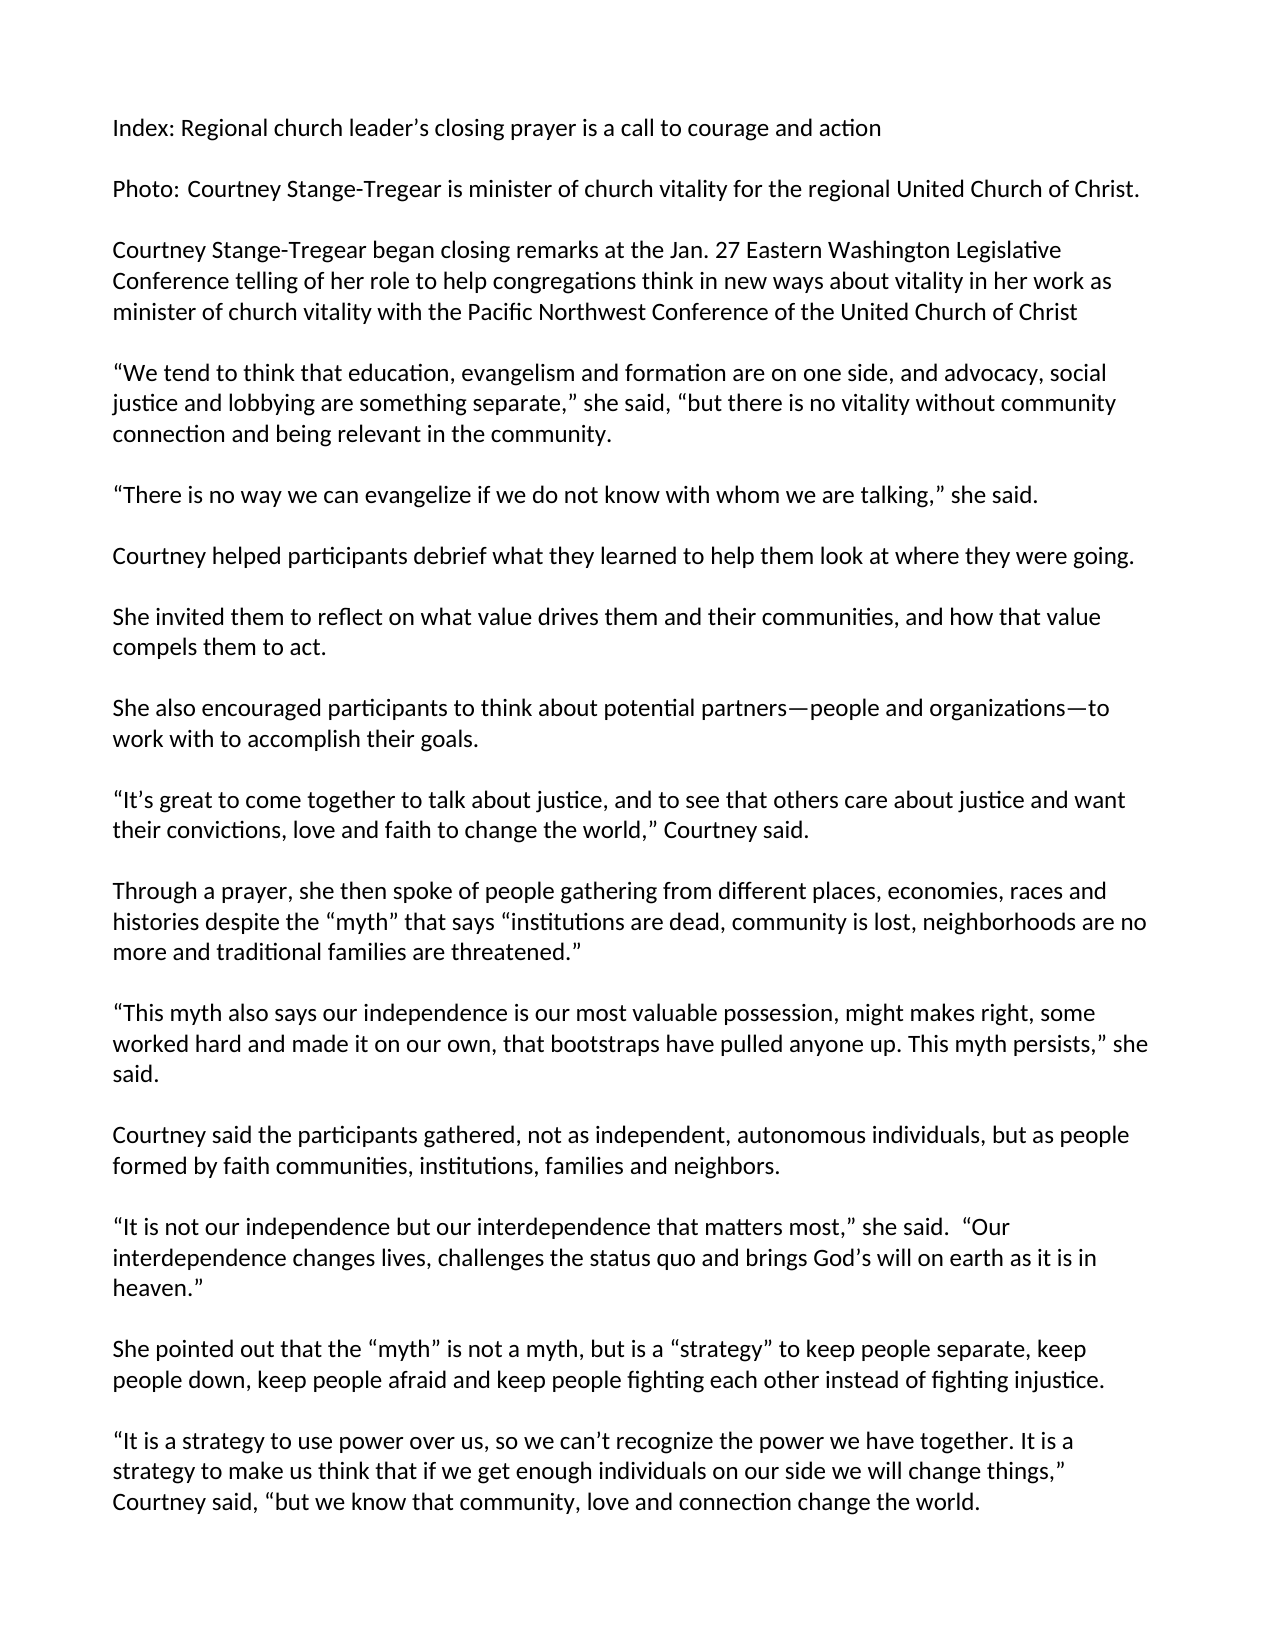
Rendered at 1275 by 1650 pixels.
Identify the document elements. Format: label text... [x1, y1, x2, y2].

text “We tend to think that education, evangelism and formation are on one side, and advocacy, social justice and lobbying are something separate,” she said, “but there is no vitality without community connection and being relevant in the community. [112, 357, 1162, 448]
text Photo: Courtney Stange-Tregear is minister of church vitality for the regional United Church of Christ. [112, 173, 1162, 204]
text She pointed out that the “myth” is not a myth, but is a “strategy” to keep people separate, keep people down, keep people afraid and keep people fighting each other instead of fighting injustice. [112, 1333, 1162, 1394]
text “It is a strategy to use power over us, so we can’t recognize the power we have together. It is a strategy to make us think that if we get enough individuals on our side we will change things,” Courtney said, “but we know that community, love and connection change the world. [112, 1425, 1162, 1516]
text Courtney said the participants gathered, not as independent, autonomous individuals, but as people formed by faith communities, institutions, families and neighbors. [112, 1120, 1162, 1181]
text She also encouraged participants to think about potential partners—people and organizations—to work with to accomplish their goals. [112, 692, 1162, 753]
text Index: Regional church leader’s closing prayer is a call to courage and action [112, 112, 1162, 143]
text “It’s great to come together to talk about justice, and to see that others care about justice and want their convictions, love and faith to change the world,” Courtney said. [112, 784, 1162, 845]
text “It is not our independence but our interdependence that matters most,” she said. “Our interdependence changes lives, challenges the status quo and brings God’s will on earth as it is in heaven.” [112, 1211, 1162, 1303]
text Courtney helped participants debrief what they learned to help them look at where they were going. [112, 540, 1162, 570]
text “This myth also says our independence is our most valuable possession, might makes right, some worked hard and made it on our own, that bootstraps have pulled anyone up. This myth persists,” she said. [112, 998, 1162, 1089]
text Through a prayer, she then spoke of people gathering from different places, economies, races and histories despite the “myth” that says “institutions are dead, community is lost, neighborhoods are no more and traditional families are threatened.” [112, 876, 1162, 967]
text Courtney Stange-Tregear began closing remarks at the Jan. 27 Eastern Washington Legislative Conference telling of her role to help congregations think in new ways about vitality in her work as minister of church vitality with the Pacific Northwest Conference of the United Church of Christ [112, 234, 1162, 326]
text “There is no way we can evangelize if we do not know with whom we are talking,” she said. [112, 479, 1162, 509]
text She invited them to reflect on what value drives them and their communities, and how that value compels them to act. [112, 601, 1162, 662]
